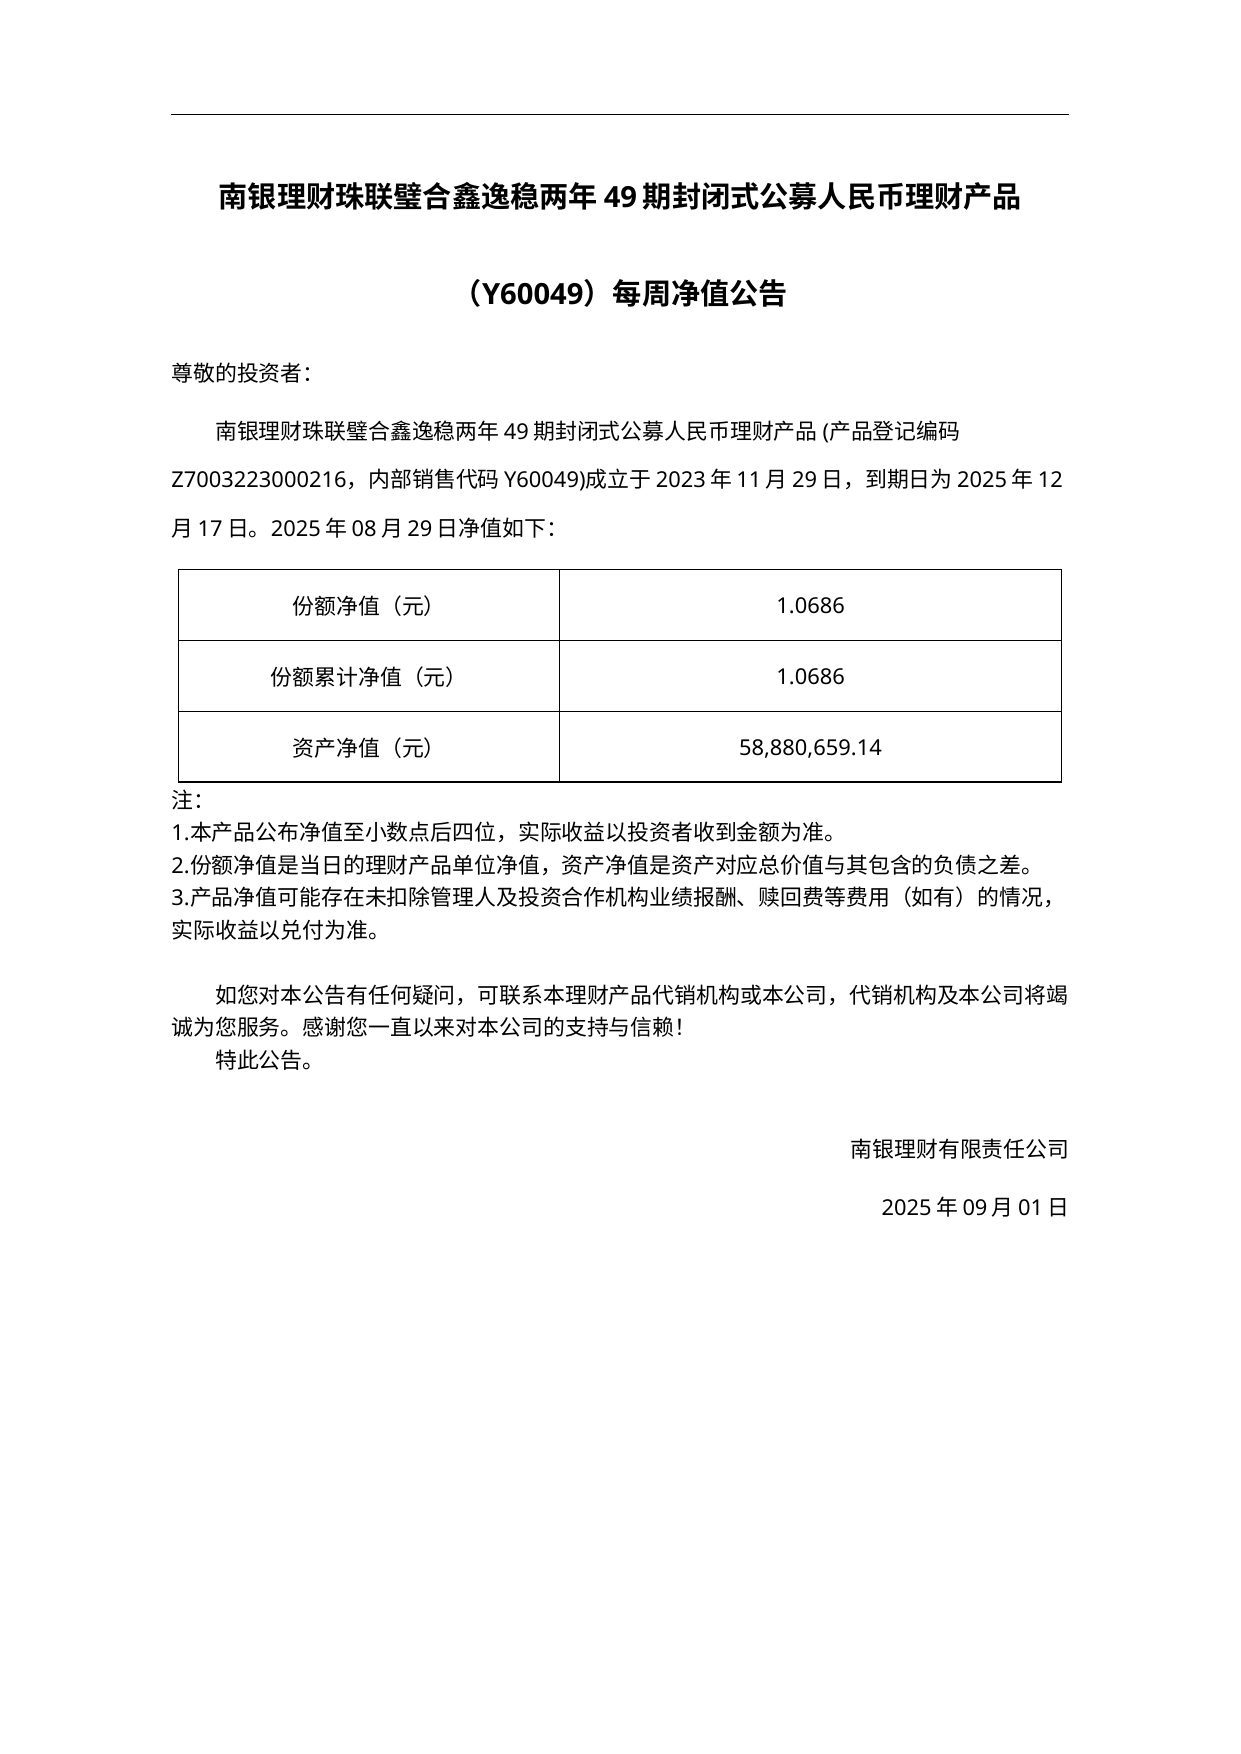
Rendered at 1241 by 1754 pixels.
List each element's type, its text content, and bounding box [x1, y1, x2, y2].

text 特此公告。 [171, 1042, 1069, 1075]
table_header 1.0686 [560, 570, 1061, 640]
text 注： [171, 782, 1069, 815]
table_cell 58,880,659.14 [560, 712, 1061, 781]
text 2025年09月01日 [171, 1190, 1069, 1222]
table_cell 1.0686 [560, 641, 1061, 711]
text 南银理财有限责任公司 [171, 1132, 1069, 1164]
table_cell 资产净值（元） [179, 712, 559, 781]
text 南银理财珠联璧合鑫逸稳两年49期封闭式公募人民币理财产品（Y60049）每周净值公告 [171, 162, 1069, 324]
text 如您对本公告有任何疑问，可联系本理财产品代销机构或本公司，代销机构及本公司将竭诚为您服务。感谢您一直以来对本公司的支持与信赖！ [171, 977, 1069, 1042]
text 2.份额净值是当日的理财产品单位净值，资产净值是资产对应总价值与其包含的负债之差。 [171, 847, 1069, 880]
text 1.本产品公布净值至小数点后四位，实际收益以投资者收到金额为准。 [171, 815, 1069, 847]
text 南银理财珠联璧合鑫逸稳两年49期封闭式公募人民币理财产品 (产品登记编码Z7003223000216，内部销售代码Y60049)成立于2023年11月29日，到期日为2025年12月17日。2025年08月29日净值如下： [171, 413, 1069, 543]
table_header 份额净值（元） [179, 570, 559, 640]
text 尊敬的投资者： [171, 355, 1069, 388]
table_cell 份额累计净值（元） [179, 641, 559, 711]
text 3.产品净值可能存在未扣除管理人及投资合作机构业绩报酬、赎回费等费用（如有）的情况，实际收益以兑付为准。 [171, 880, 1069, 945]
